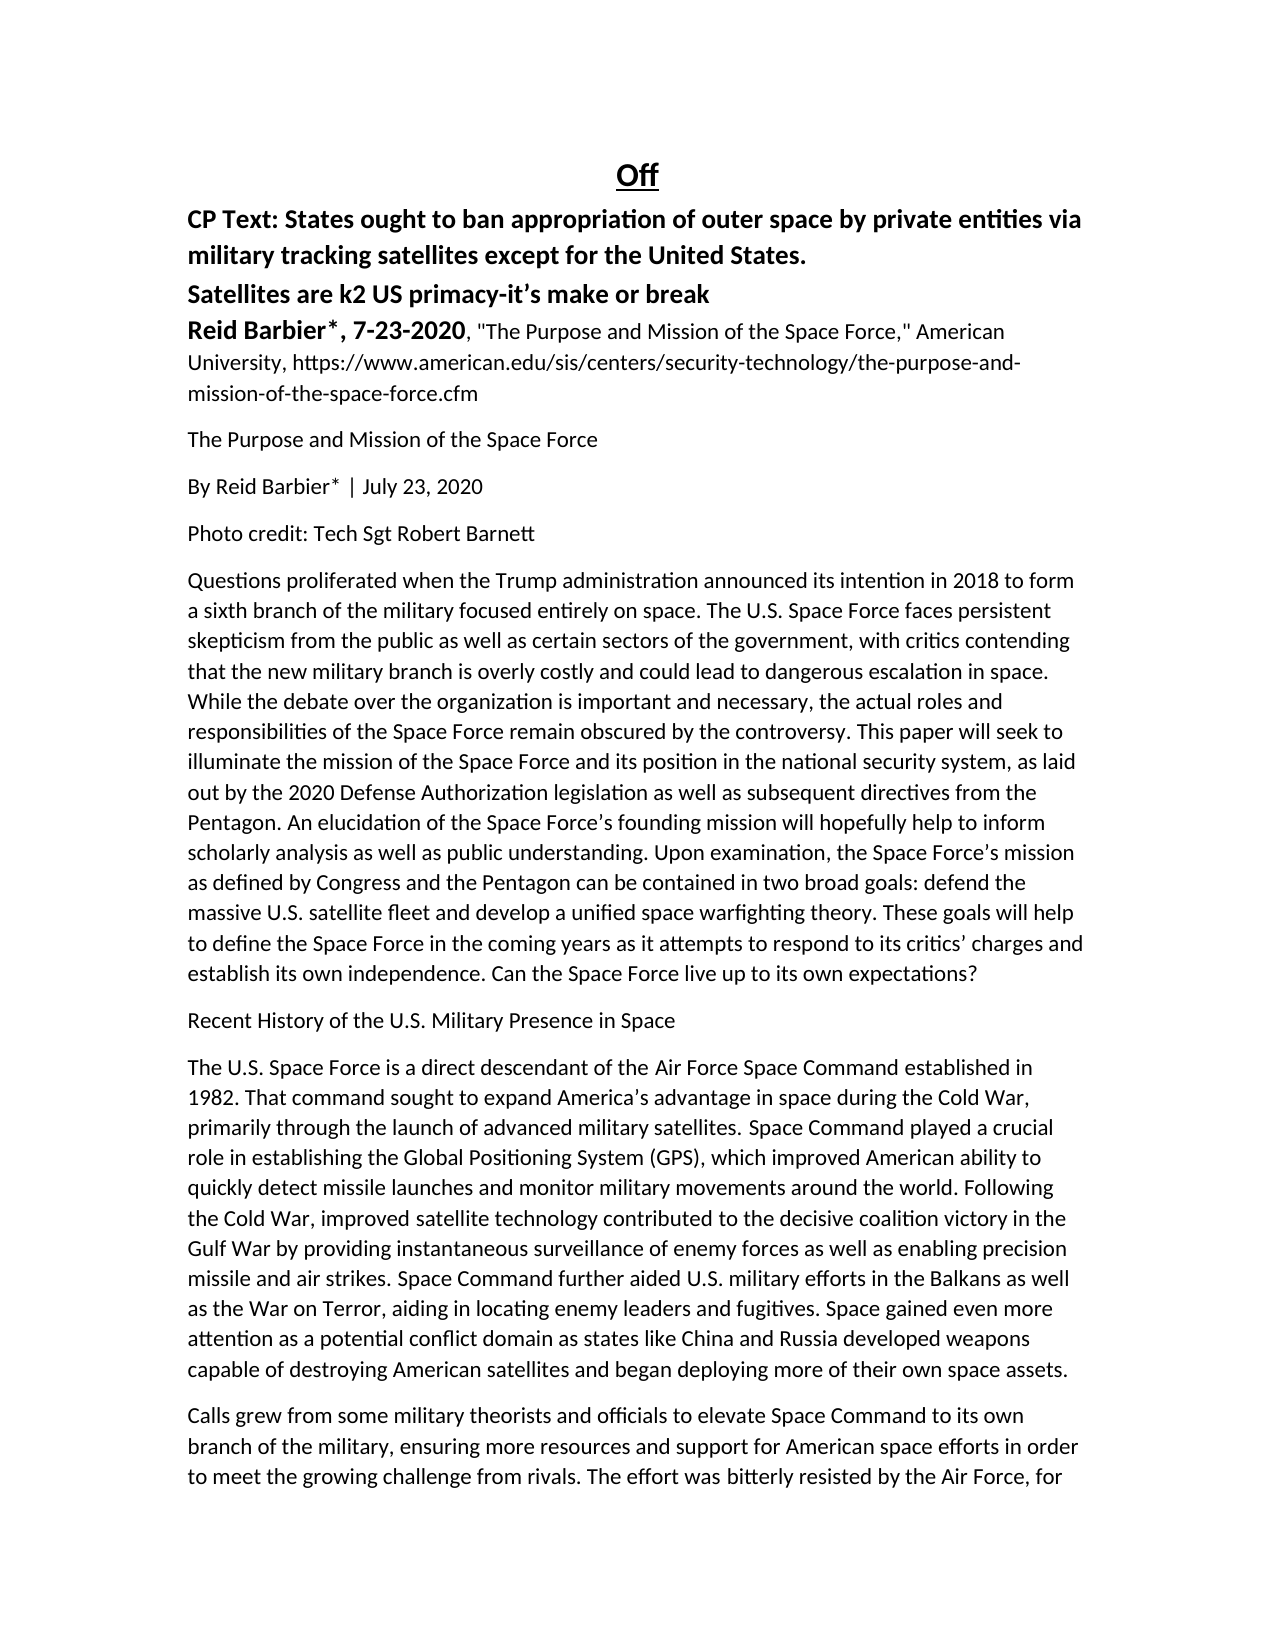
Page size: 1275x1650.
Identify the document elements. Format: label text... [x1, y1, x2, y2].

text The Purpose and Mission of the Space Force [187, 426, 1087, 454]
subtitle Satellites are k2 US primacy-it’s make or break [187, 278, 1087, 311]
text Questions proliferated when the Trump administration announced its intention in 2018 to form a sixth branch of the military focused entirely on space. The U.S. Space Force faces persistent skepticism from the public as well as certain sectors of the government, with critics contending that the new military branch is overly costly and could lead to dangerous escalation in space. While the debate over the organization is important and necessary, the actual roles and responsibilities of the Space Force remain obscured by the controversy. This paper will seek to illuminate the mission of the Space Force and its position in the national security system, as laid out by the 2020 Defense Authorization legislation as well as subsequent directives from the Pentagon. An elucidation of the Space Force’s founding mission will hopefully help to inform scholarly analysis as well as public understanding. Upon examination, the Space Force’s mission as defined by Congress and the Pentagon can be contained in two broad goals: defend the massive U.S. satellite fleet and develop a unified space warfighting theory. These goals will help to define the Space Force in the coming years as it attempts to respond to its critics’ charges and establish its own independence. Can the Space Force live up to its own expectations? [187, 566, 1087, 987]
text Reid Barbier*, 7-23-2020, "The Purpose and Mission of the Space Force," American University, https://www.american.edu/sis/centers/security-technology/the-purpose-and-mission-of-the-space-force.cfm [187, 313, 1087, 407]
text Recent History of the U.S. Military Presence in Space [187, 1006, 1087, 1034]
text By Reid Barbier* | July 23, 2020 [187, 472, 1087, 501]
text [187, 1402, 1087, 1490]
text The U.S. Space Force is a direct descendant of the Air Force Space Command established in 1982. That command sought to expand America’s advantage in space during the Cold War, primarily through the launch of advanced military satellites. Space Command played a crucial role in establishing the Global Positioning System (GPS), which improved American ability to quickly detect missile launches and monitor military movements around the world. Following the Cold War, improved satellite technology contributed to the decisive coalition victory in the Gulf War by providing instantaneous surveillance of enemy forces as well as enabling precision missile and air strikes. Space Command further aided U.S. military efforts in the Balkans as well as the War on Terror, aiding in locating enemy leaders and fugitives. Space gained even more attention as a potential conflict domain as states like China and Russia developed weapons capable of destroying American satellites and began deploying more of their own space assets. [187, 1053, 1087, 1383]
text Photo credit: Tech Sgt Robert Barnett [187, 519, 1087, 547]
subtitle CP Text: States ought to ban appropriation of outer space by private entities via military tracking satellites except for the United States. [187, 202, 1087, 271]
subtitle Off [187, 154, 1087, 195]
